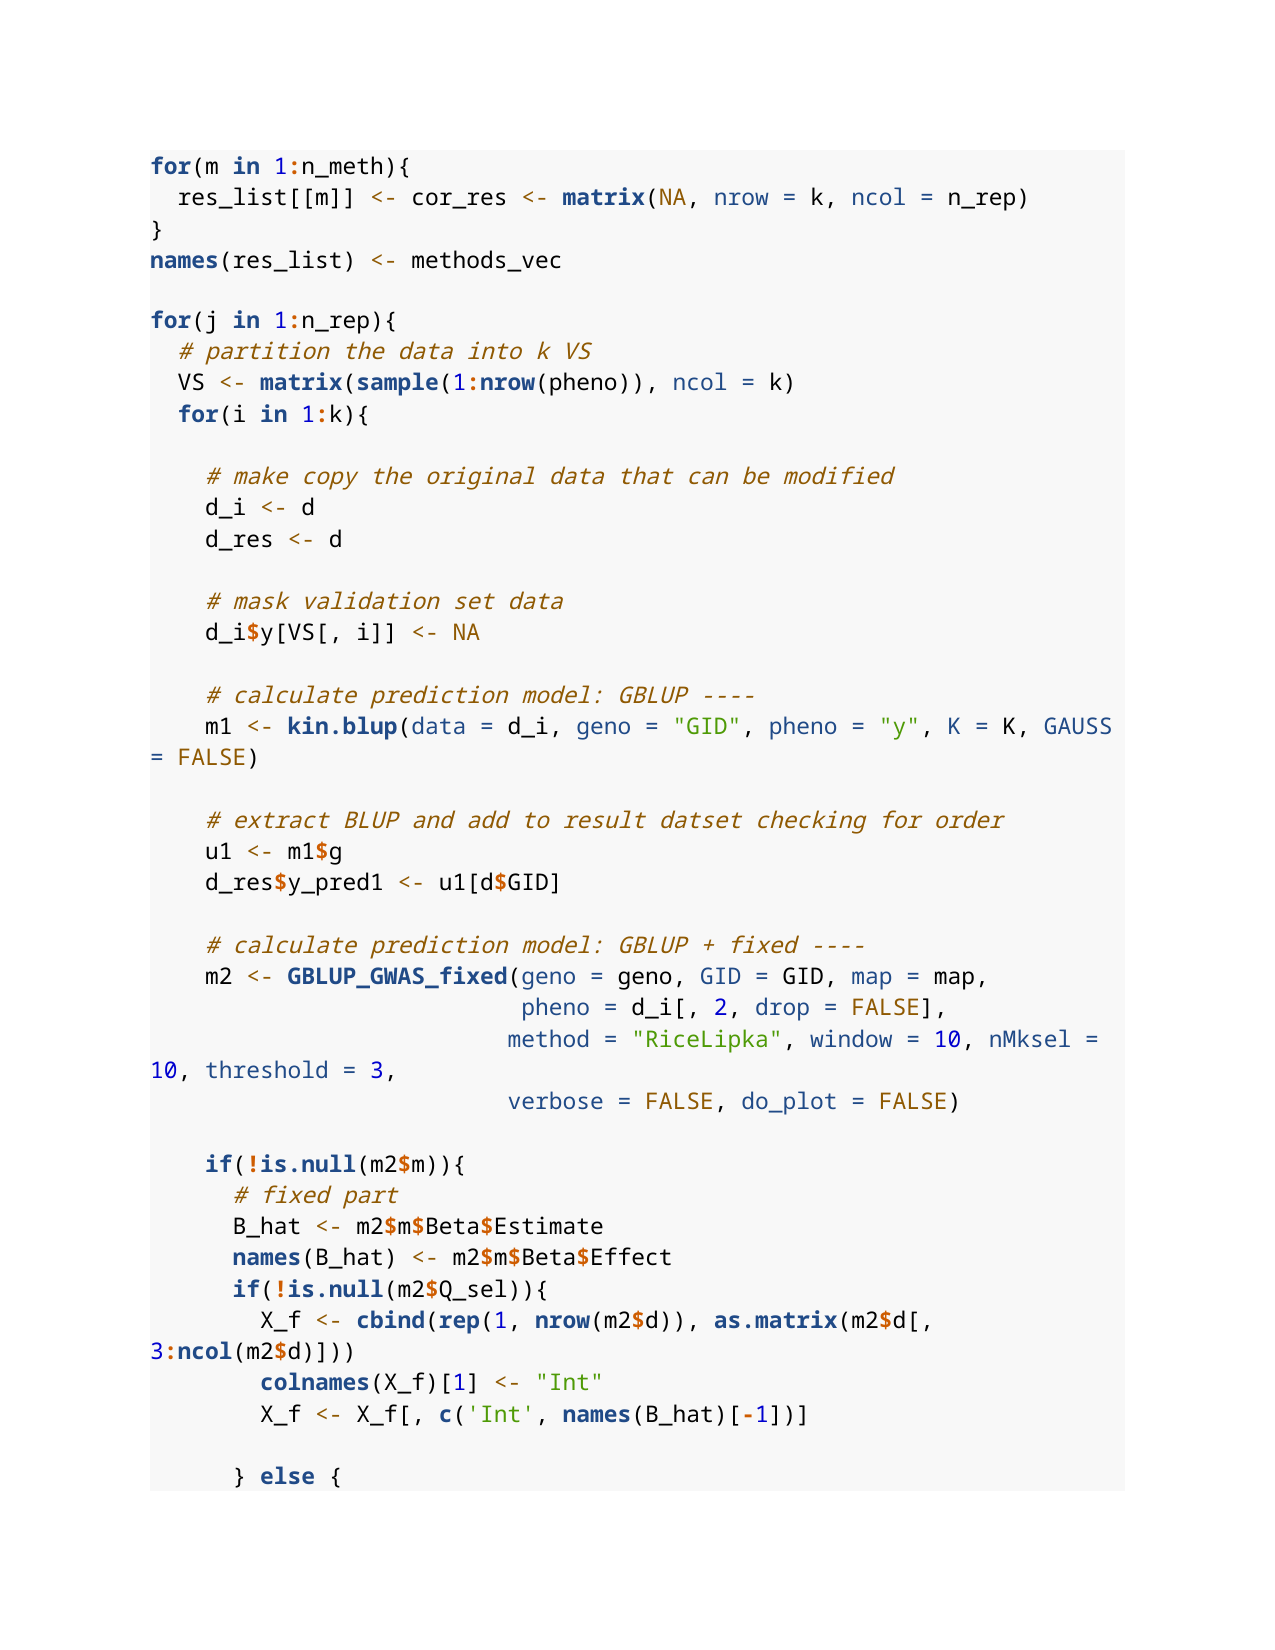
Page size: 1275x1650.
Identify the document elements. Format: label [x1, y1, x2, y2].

text [150, 150, 1125, 1491]
